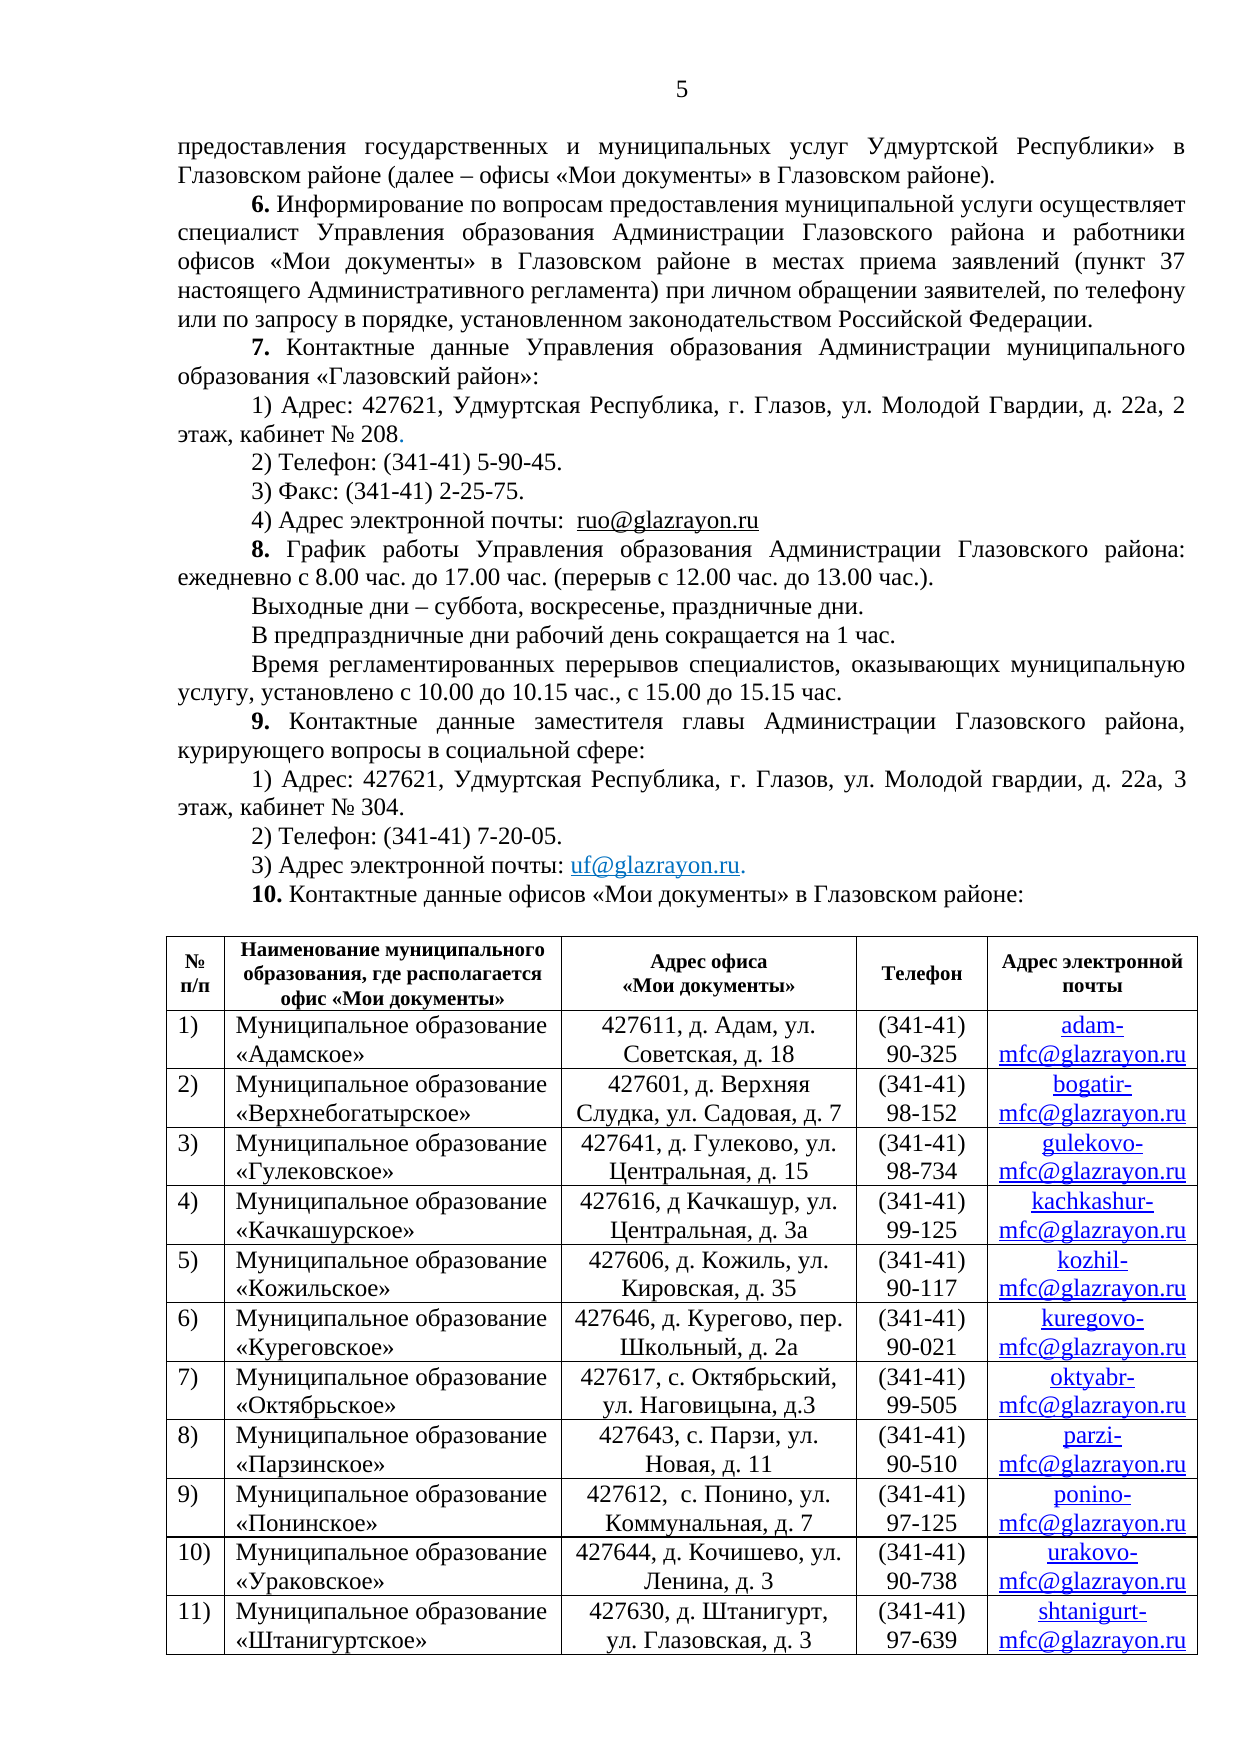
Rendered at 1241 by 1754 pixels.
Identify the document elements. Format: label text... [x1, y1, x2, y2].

table_cell 427630, д. Штанигурт, ул. Глазовская, д. 3 [562, 1596, 856, 1653]
table_cell parzi-mfc@glazrayon.ru [988, 1420, 1197, 1478]
table_cell (341-41) 99-125 [857, 1186, 987, 1244]
table_cell 5) [167, 1245, 224, 1302]
table_cell (341-41) 97-125 [857, 1479, 987, 1536]
table_cell 9) [167, 1479, 224, 1536]
table_header Телефон [857, 937, 987, 1009]
table_cell 427611, д. Адам, ул. Советская, д. 18 [562, 1011, 856, 1068]
table_cell (341-41) 90-021 [857, 1303, 987, 1361]
table_cell Муниципальное образование «Октябрьское» [225, 1362, 561, 1419]
table_cell adam-mfc@glazrayon.ru [988, 1011, 1197, 1068]
text 7. Контактные данные Управления образования Администрации муниципального образования «Глазовский район»: [177, 332, 1186, 390]
text 6. Информирование по вопросам предоставления муниципальной услуги осуществляет специалист Управления образования Администрации Глазовского района и работники офисов «Мои документы» в Глазовском районе в местах приема заявлений (пункт 37 настоящего Административного регламента) при личном обращении заявителей, по телефону или по запросу в порядке, установленном законодательством Российской Федерации. [177, 189, 1186, 332]
text 2) Телефон: (341-41) 7-20-05. [177, 821, 1186, 850]
table_cell (341-41) 98-734 [857, 1128, 987, 1185]
table_cell oktyabr-mfc@glazrayon.ru [988, 1362, 1197, 1419]
table_cell kachkashur-mfc@glazrayon.ru [988, 1186, 1197, 1244]
table_cell 427616, д Качкашур, ул. Центральная, д. 3а [562, 1186, 856, 1244]
text 10. Контактные данные офисов «Мои документы» в Глазовском районе: [177, 879, 1186, 907]
table_cell Муниципальное образование «Парзинское» [225, 1420, 561, 1478]
table_cell 1) [167, 1011, 224, 1068]
text Выходные дни – суббота, воскресенье, праздничные дни. [177, 591, 1186, 620]
table_cell Муниципальное образование «Верхнебогатырское» [225, 1069, 561, 1127]
table_cell Муниципальное образование «Кожильское» [225, 1245, 561, 1302]
table_cell 427606, д. Кожиль, ул. Кировская, д. 35 [562, 1245, 856, 1302]
table_cell 8) [167, 1420, 224, 1478]
text 3) Факс: (341-41) 2-25-75. [177, 476, 1186, 505]
table_cell 427617, с. Октябрьский, ул. Наговицына, д.3 [562, 1362, 856, 1419]
table_cell 10) [167, 1538, 224, 1595]
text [177, 131, 1186, 189]
table_cell kozhil-mfc@glazrayon.ru [988, 1245, 1197, 1302]
table_cell Муниципальное образование «Качкашурское» [225, 1186, 561, 1244]
table_header № п/п [167, 937, 224, 1009]
table_header Адрес офиса «Мои документы» [562, 937, 856, 1009]
table_cell Муниципальное образование «Штанигуртское» [225, 1596, 561, 1653]
text 8. График работы Управления образования Администрации Глазовского района: ежедневно с 8.00 час. до 17.00 час. (перерыв с 12.00 час. до 13.00 час.). [177, 534, 1186, 591]
table_cell bogatir-mfc@glazrayon.ru [988, 1069, 1197, 1127]
table_cell gulekovo-mfc@glazrayon.ru [988, 1128, 1197, 1185]
table_header Адрес электронной почты [988, 937, 1197, 1009]
text 3) Адрес электронной почты: uf@glazrayon.ru. [177, 850, 1186, 879]
table_header Наименование муниципального образования, где располагается офис «Мои документы» [225, 937, 561, 1009]
table_cell 427612, с. Понино, ул. Коммунальная, д. 7 [562, 1479, 856, 1536]
table_cell 427601, д. Верхняя Слудка, ул. Садовая, д. 7 [562, 1069, 856, 1127]
table_cell 427646, д. Курегово, пер. Школьный, д. 2а [562, 1303, 856, 1361]
table_cell 4) [167, 1186, 224, 1244]
table_cell Муниципальное образование «Адамское» [225, 1011, 561, 1068]
table_cell (341-41) 90-510 [857, 1420, 987, 1478]
table_cell (341-41) 98-152 [857, 1069, 987, 1127]
table_cell Муниципальное образование «Гулековское» [225, 1128, 561, 1185]
table_cell 427644, д. Кочишево, ул. Ленина, д. 3 [562, 1538, 856, 1595]
text 2) Телефон: (341-41) 5-90-45. [177, 447, 1186, 476]
table_cell 11) [167, 1596, 224, 1653]
text В предпраздничные дни рабочий день сокращается на 1 час. [177, 620, 1186, 649]
table_cell shtanigurt-mfc@glazrayon.ru [988, 1596, 1197, 1653]
table_cell 427643, с. Парзи, ул. Новая, д. 11 [562, 1420, 856, 1478]
text Время регламентированных перерывов специалистов, оказывающих муниципальную услугу, установлено с 10.00 до 10.15 час., с 15.00 до 15.15 час. [177, 649, 1186, 706]
table_cell Муниципальное образование «Понинское» [225, 1479, 561, 1536]
table_cell Муниципальное образование «Ураковское» [225, 1538, 561, 1595]
table_cell (341-41) 90-325 [857, 1011, 987, 1068]
table_cell (341-41) 90-738 [857, 1538, 987, 1595]
table_cell 427641, д. Гулеково, ул. Центральная, д. 15 [562, 1128, 856, 1185]
table_cell urakovo-mfc@glazrayon.ru [988, 1538, 1197, 1595]
text 4) Адрес электронной почты: ruo@glazrayon.ru [177, 505, 1186, 534]
table_cell (341-41) 97-639 [857, 1596, 987, 1653]
table_cell 2) [167, 1069, 224, 1127]
text 1) Адрес: 427621, Удмуртская Республика, г. Глазов, ул. Молодой гвардии, д. 22а, 3 этаж, кабинет № 304. [177, 764, 1186, 821]
table_cell 3) [167, 1128, 224, 1185]
text 9. Контактные данные заместителя главы Администрации Глазовского района, курирующего вопросы в социальной сфере: [177, 706, 1186, 764]
text 1) Адрес: 427621, Удмуртская Республика, г. Глазов, ул. Молодой Гвардии, д. 22а, 2 этаж, кабинет № 208. [177, 390, 1186, 447]
table_cell kuregovo-mfc@glazrayon.ru [988, 1303, 1197, 1361]
table_cell 6) [167, 1303, 224, 1361]
table_cell ponino-mfc@glazrayon.ru [988, 1479, 1197, 1536]
table_cell (341-41) 90-117 [857, 1245, 987, 1302]
table_cell Муниципальное образование «Куреговское» [225, 1303, 561, 1361]
table_cell (341-41) 99-505 [857, 1362, 987, 1419]
table_cell 7) [167, 1362, 224, 1419]
